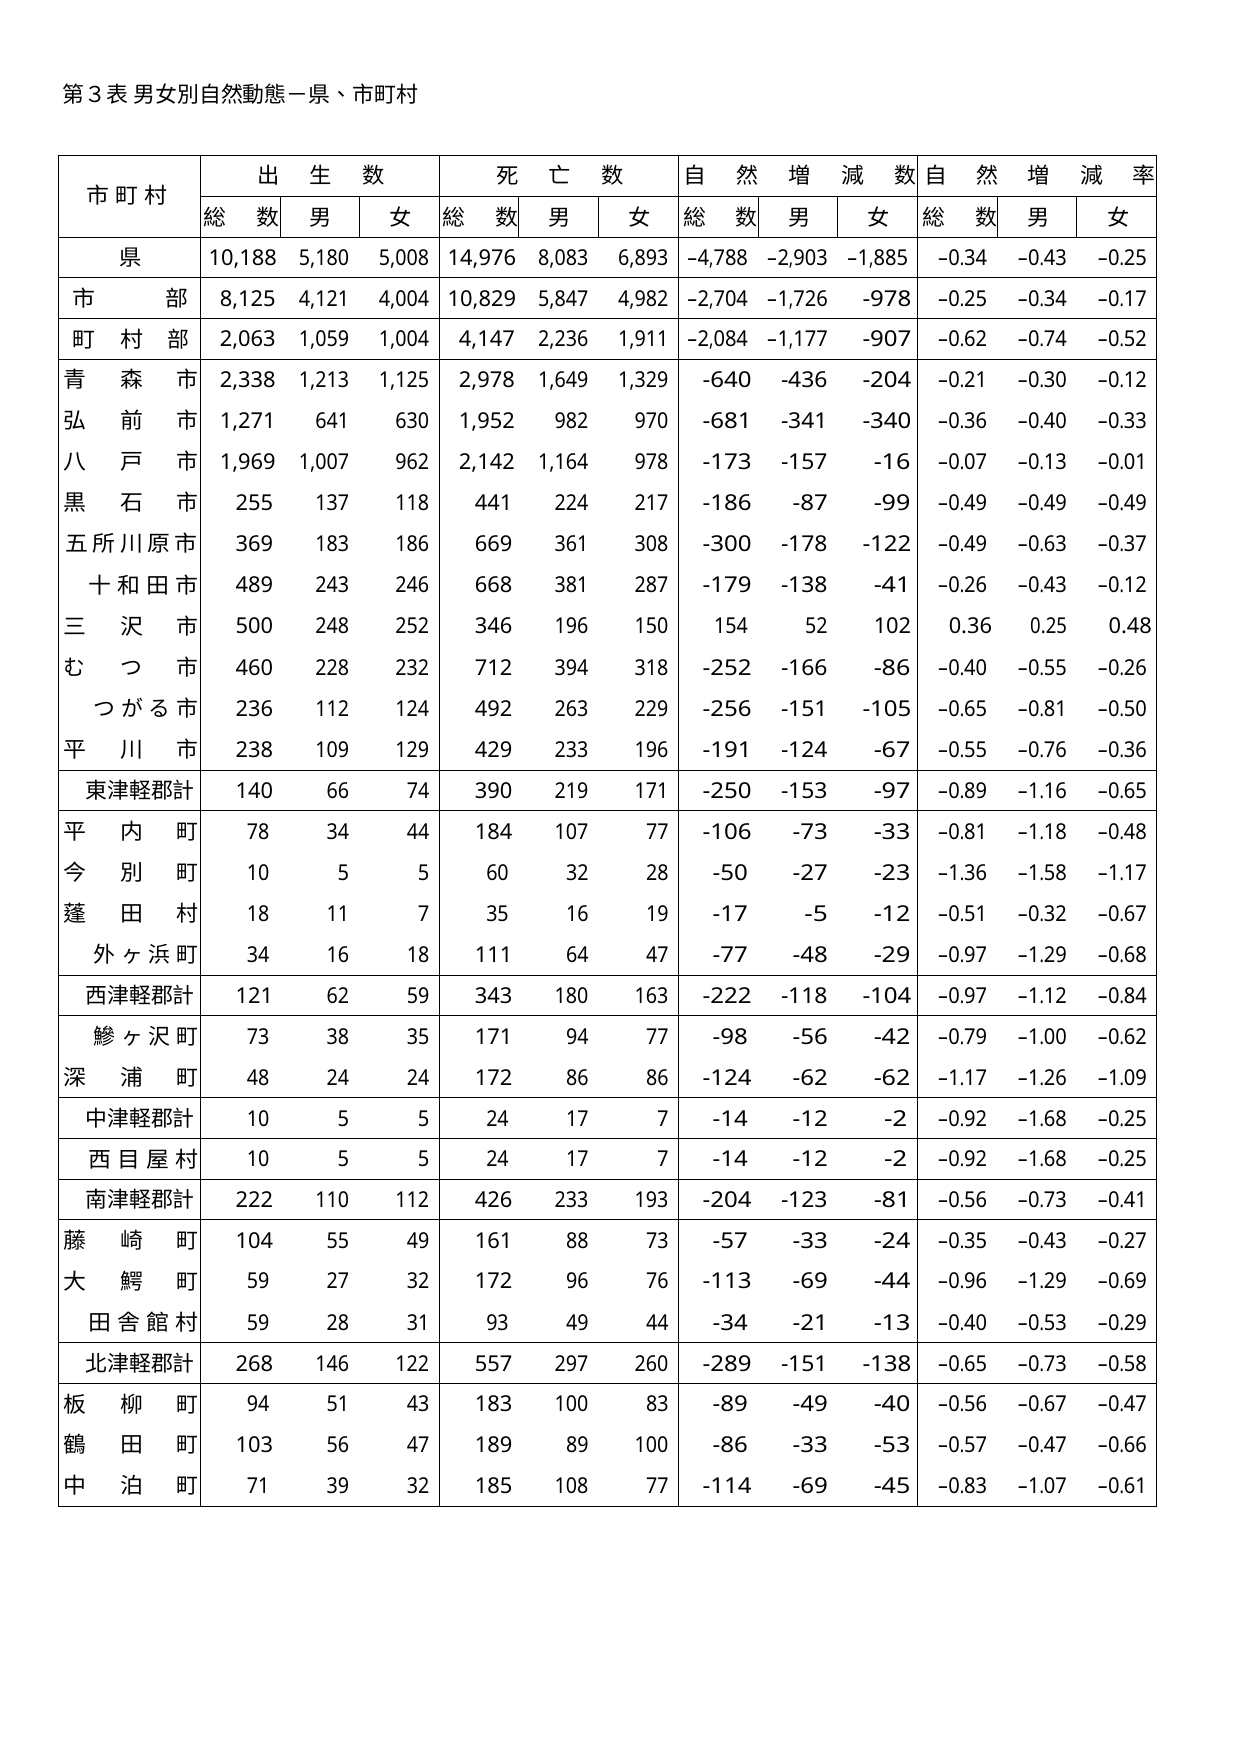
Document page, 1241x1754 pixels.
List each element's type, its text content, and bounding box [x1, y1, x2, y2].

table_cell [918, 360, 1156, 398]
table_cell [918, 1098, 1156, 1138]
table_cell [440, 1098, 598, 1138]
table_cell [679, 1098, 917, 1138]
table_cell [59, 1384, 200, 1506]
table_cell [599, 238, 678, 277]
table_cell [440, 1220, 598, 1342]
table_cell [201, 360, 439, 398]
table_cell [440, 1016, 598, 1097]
table_cell 男 [998, 197, 1076, 237]
table_header 数 [599, 156, 678, 196]
table_header 出 [201, 156, 280, 196]
table_cell 総 数 [679, 197, 758, 237]
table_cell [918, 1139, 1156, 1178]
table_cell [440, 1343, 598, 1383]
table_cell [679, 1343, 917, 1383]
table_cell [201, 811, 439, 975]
table_header 生 [280, 156, 359, 196]
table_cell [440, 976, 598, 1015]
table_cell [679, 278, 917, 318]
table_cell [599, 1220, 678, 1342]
table_header 数 [359, 156, 439, 196]
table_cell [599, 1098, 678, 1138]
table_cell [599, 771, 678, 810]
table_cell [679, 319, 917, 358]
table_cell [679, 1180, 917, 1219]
table_header 亡 [519, 156, 598, 196]
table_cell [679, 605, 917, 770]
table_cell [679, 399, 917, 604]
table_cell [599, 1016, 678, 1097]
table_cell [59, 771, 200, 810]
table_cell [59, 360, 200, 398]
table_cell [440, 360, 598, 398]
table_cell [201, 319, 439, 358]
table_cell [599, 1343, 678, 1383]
text 第３表 男女別自然動態－県、市町村 [62, 78, 1217, 108]
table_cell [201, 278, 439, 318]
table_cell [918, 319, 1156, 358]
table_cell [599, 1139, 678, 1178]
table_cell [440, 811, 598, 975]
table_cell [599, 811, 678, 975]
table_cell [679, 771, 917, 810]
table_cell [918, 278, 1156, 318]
table_cell 男 [281, 197, 359, 237]
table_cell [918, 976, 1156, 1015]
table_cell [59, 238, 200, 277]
table_cell 男 [519, 197, 598, 237]
table_cell 総 数 [440, 197, 518, 237]
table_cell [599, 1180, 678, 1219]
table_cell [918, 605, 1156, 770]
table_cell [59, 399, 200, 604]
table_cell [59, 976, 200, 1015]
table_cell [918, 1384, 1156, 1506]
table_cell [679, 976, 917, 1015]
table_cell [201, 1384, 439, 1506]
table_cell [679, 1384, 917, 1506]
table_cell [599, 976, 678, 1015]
table_header 自 然 [679, 156, 758, 196]
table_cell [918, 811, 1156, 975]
table_header 市 町 村 [59, 156, 200, 237]
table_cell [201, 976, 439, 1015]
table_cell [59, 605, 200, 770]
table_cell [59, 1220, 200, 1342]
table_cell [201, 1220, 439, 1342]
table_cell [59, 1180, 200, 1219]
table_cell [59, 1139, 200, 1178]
table_header 死 [440, 156, 519, 196]
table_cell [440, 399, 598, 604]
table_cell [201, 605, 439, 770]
table_cell 男 [759, 197, 837, 237]
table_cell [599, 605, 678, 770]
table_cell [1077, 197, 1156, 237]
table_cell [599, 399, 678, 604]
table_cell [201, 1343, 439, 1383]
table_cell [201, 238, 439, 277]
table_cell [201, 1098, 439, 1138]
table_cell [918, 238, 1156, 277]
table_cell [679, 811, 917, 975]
table_header 増 [997, 156, 1077, 196]
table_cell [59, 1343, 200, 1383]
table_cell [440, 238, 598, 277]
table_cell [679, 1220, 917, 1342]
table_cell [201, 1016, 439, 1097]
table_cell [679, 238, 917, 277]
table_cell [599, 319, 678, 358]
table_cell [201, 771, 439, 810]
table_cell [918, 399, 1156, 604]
table_header 減 率 [1077, 156, 1156, 196]
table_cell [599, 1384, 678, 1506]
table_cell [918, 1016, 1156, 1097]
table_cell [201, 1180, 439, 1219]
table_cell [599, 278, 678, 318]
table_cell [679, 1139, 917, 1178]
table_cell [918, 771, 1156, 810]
table_cell 総 数 [918, 197, 997, 237]
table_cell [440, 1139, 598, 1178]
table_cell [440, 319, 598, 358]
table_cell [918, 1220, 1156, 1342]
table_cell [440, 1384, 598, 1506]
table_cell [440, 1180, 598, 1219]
table_header 減 数 [838, 156, 917, 196]
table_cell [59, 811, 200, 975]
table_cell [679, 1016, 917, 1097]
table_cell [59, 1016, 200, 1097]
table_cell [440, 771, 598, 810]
table_header 自 然 [918, 156, 997, 196]
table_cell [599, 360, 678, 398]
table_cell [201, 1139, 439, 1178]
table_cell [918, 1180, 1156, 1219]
table_cell 総 数 [201, 197, 280, 237]
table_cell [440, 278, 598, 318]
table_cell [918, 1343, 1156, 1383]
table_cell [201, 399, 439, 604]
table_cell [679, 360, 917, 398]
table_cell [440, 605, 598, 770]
table_header 増 [758, 156, 838, 196]
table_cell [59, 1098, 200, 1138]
table_cell 女 [360, 197, 439, 237]
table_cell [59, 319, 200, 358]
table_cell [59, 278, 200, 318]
table_cell 女 [838, 197, 917, 237]
table_cell 女 [599, 197, 678, 237]
